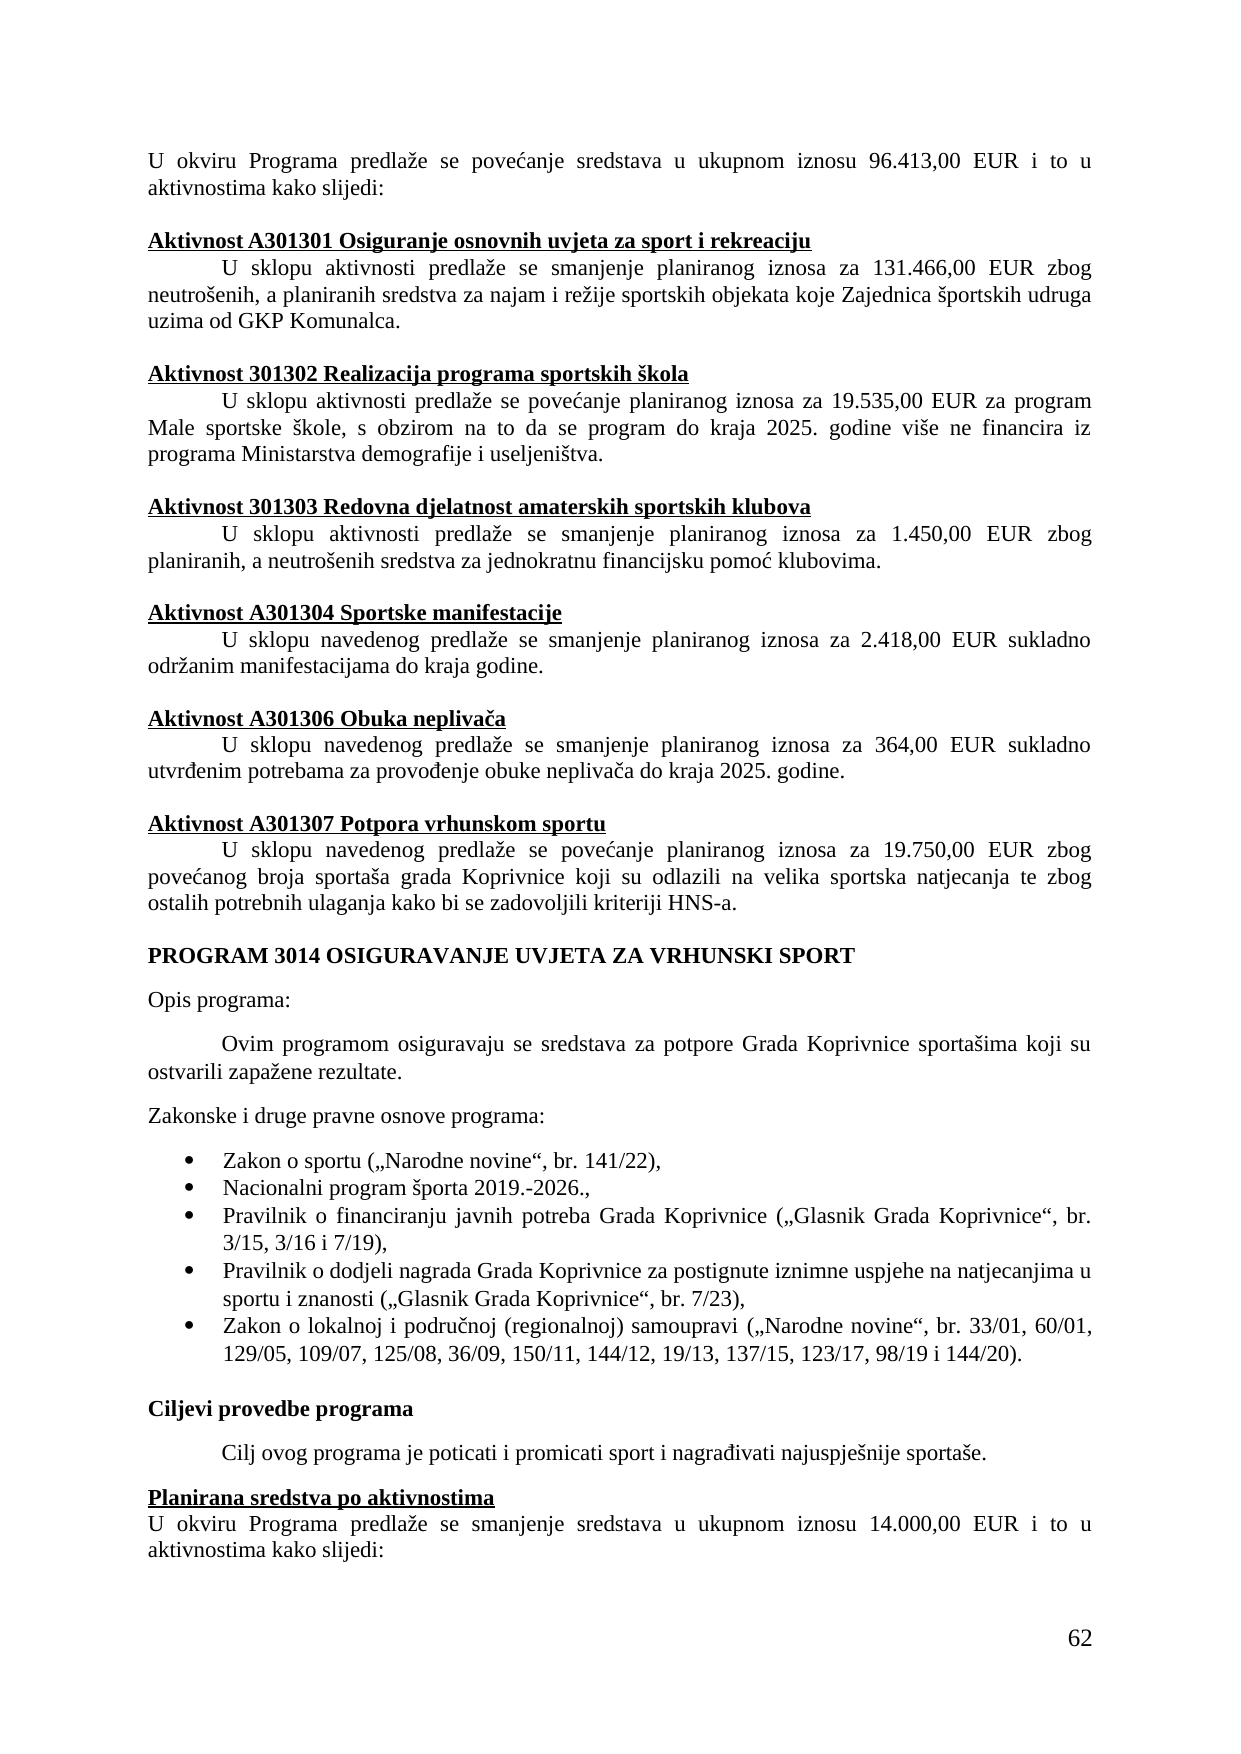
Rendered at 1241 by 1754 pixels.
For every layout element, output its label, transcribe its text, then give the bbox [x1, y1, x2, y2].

text U sklopu aktivnosti predlaže se smanjenje planiranog iznosa za 131.466,00 EUR zbog neutrošenih, a planiranih sredstva za najam i režije sportskih objekata koje Zajednica športskih udruga uzima od GKP Komunalca. [148, 254, 1093, 333]
list Nacionalni program športa 2019.-2026., [185, 1174, 1093, 1201]
text U okviru Programa predlaže se smanjenje sredstava u ukupnom iznosu 14.000,00 EUR i to u aktivnostima kako slijedi: [148, 1510, 1093, 1563]
text Zakonske i druge pravne osnove programa: [148, 1102, 1093, 1129]
text Cilj ovog programa je poticati i promicati sport i nagrađivati najuspješnije sportaše. [148, 1439, 1093, 1466]
text Aktivnost 301303 Redovna djelatnost amaterskih sportskih klubova [148, 493, 1093, 519]
text Aktivnost A301304 Sportske manifestacije [148, 599, 1093, 626]
text PROGRAM 3014 OSIGURAVANJE UVJETA ZA VRHUNSKI SPORT [148, 942, 1093, 968]
text U sklopu navedenog predlaže se povećanje planiranog iznosa za 19.750,00 EUR zbog povećanog broja sportaša grada Koprivnice koji su odlazili na velika sportska natjecanja te zbog ostalih potrebnih ulaganja kako bi se zadovoljili kriteriji HNS-a. [148, 837, 1093, 916]
text U sklopu aktivnosti predlaže se smanjenje planiranog iznosa za 1.450,00 EUR zbog planiranih, a neutrošenih sredstva za jednokratnu financijsku pomoć klubovima. [148, 520, 1093, 573]
text Opis programa: [148, 986, 1093, 1013]
text Planirana sredstva po aktivnostima [148, 1484, 1093, 1510]
text Ciljevi provedbe programa [148, 1395, 1093, 1421]
list Pravilnik o financiranju javnih potreba Grada Koprivnice („Glasnik Grada Koprivnice“, br. 3/15, 3/16 i 7/19), [185, 1202, 1093, 1256]
text Aktivnost A301306 Obuka neplivača [148, 705, 1093, 731]
text Ovim programom osiguravaju se sredstava za potpore Grada Koprivnice sportašima koji su ostvarili zapažene rezultate. [148, 1031, 1093, 1084]
list Zakon o lokalnoj i područnoj (regionalnoj) samoupravi („Narodne novine“, br. 33/01, 60/01, 129/05, 109/07, 125/08, 36/09, 150/11, 144/12, 19/13, 137/15, 123/17, 98/19 i 144/20). [185, 1312, 1093, 1366]
list Zakon o sportu („Narodne novine“, br. 141/22), [185, 1147, 1093, 1173]
text U okviru Programa predlaže se povećanje sredstava u ukupnom iznosu 96.413,00 EUR i to u aktivnostima kako slijedi: [148, 148, 1093, 200]
text Aktivnost A301301 Osiguranje osnovnih uvjeta za sport i rekreaciju [148, 227, 1093, 253]
text Aktivnost A301307 Potpora vrhunskom sportu [148, 810, 1093, 837]
text U sklopu aktivnosti predlaže se povećanje planiranog iznosa za 19.535,00 EUR za program Male sportske škole, s obzirom na to da se program do kraja 2025. godine više ne financira iz programa Ministarstva demografije i useljeništva. [148, 387, 1093, 466]
text U sklopu navedenog predlaže se smanjenje planiranog iznosa za 364,00 EUR sukladno utvrđenim potrebama za provođenje obuke neplivača do kraja 2025. godine. [148, 731, 1093, 784]
text U sklopu navedenog predlaže se smanjenje planiranog iznosa za 2.418,00 EUR sukladno održanim manifestacijama do kraja godine. [148, 626, 1093, 678]
text Aktivnost 301302 Realizacija programa sportskih škola [148, 360, 1093, 386]
list Pravilnik o dodjeli nagrada Grada Koprivnice za postignute iznimne uspjehe na natjecanjima u sportu i znanosti („Glasnik Grada Koprivnice“, br. 7/23), [185, 1257, 1093, 1311]
